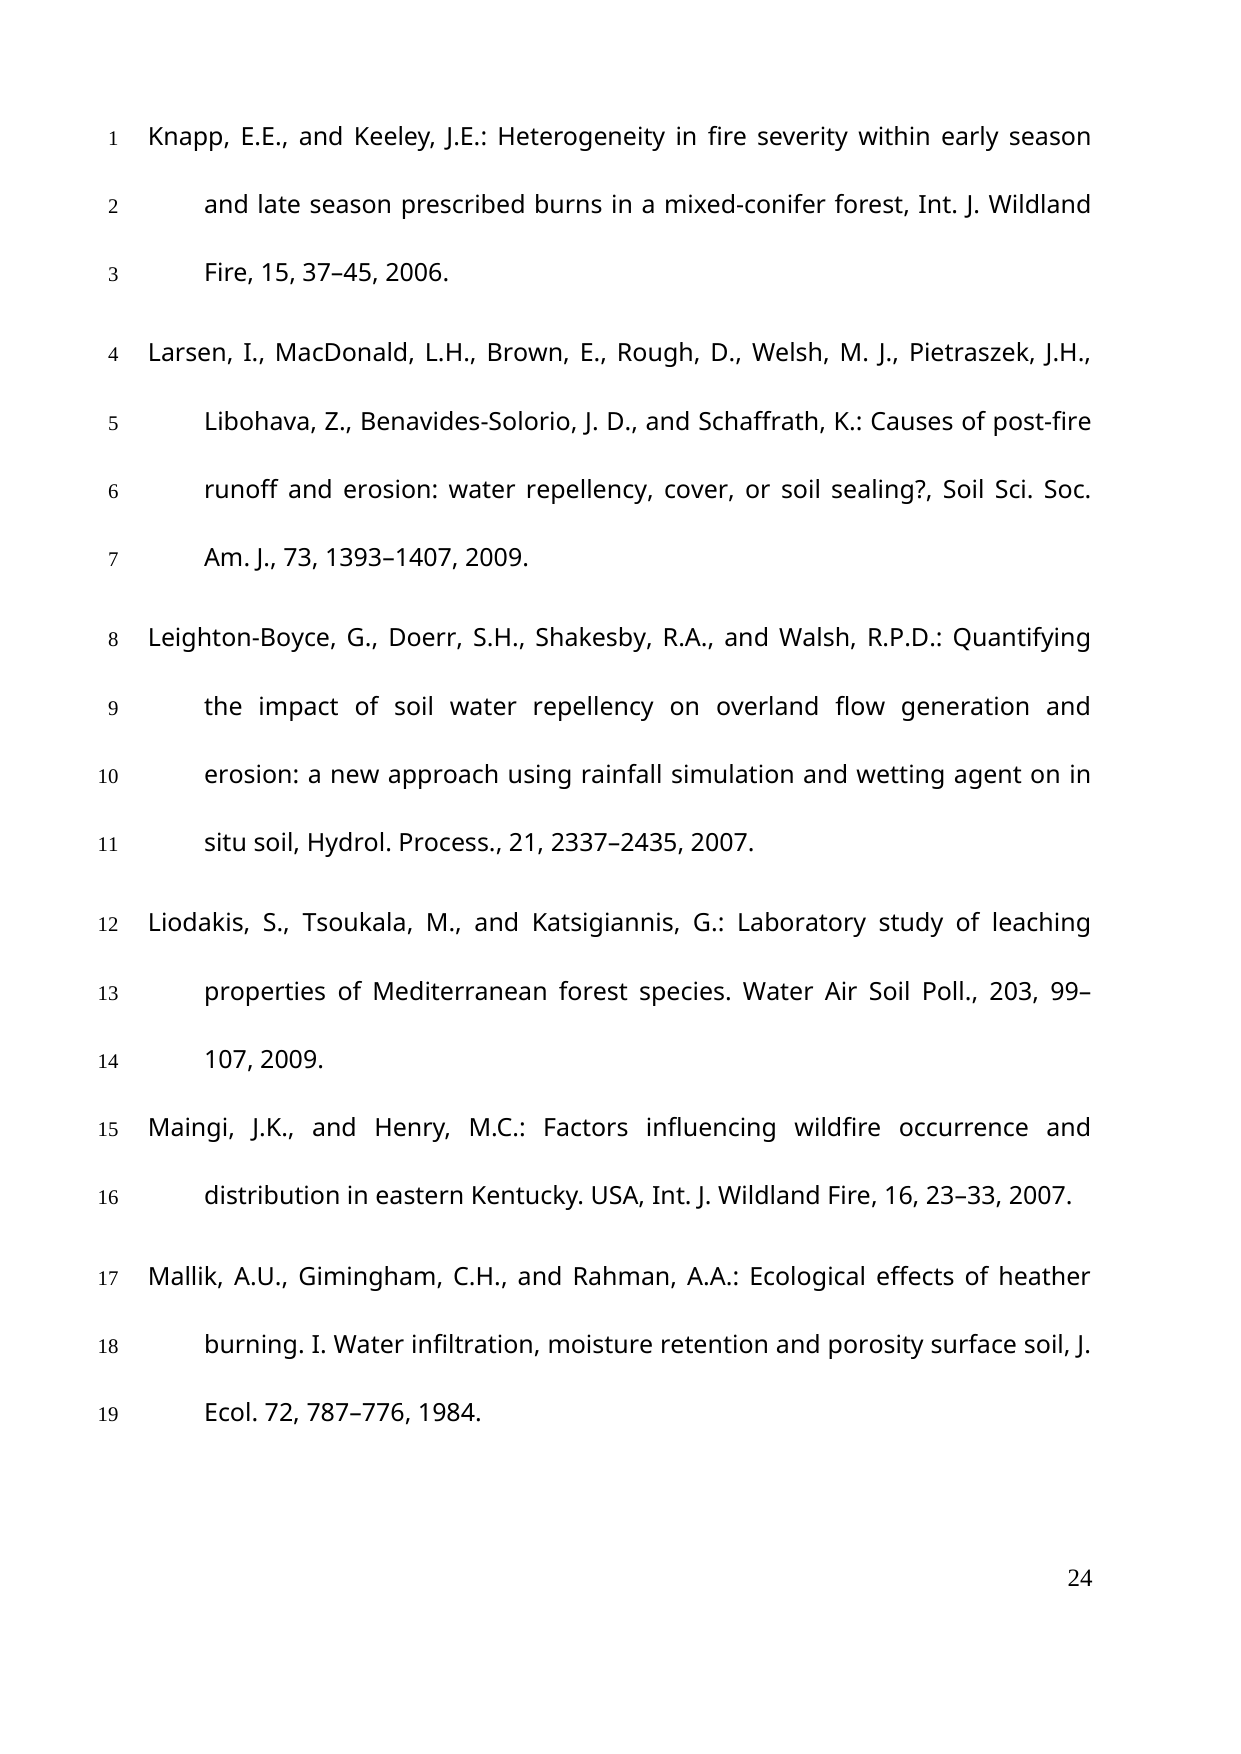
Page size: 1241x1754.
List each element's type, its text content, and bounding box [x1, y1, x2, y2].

text Larsen, I., MacDonald, L.H., Brown, E., Rough, D., Welsh, M. J., Pietraszek, J.H., Libohava, Z., Benavides-Solorio, J. D., and Schaffrath, K.: Causes of post-fire runoff and erosion: water repellency, cover, or soil sealing?, Soil Sci. Soc. Am. J., 73, 1393–1407, 2009. [148, 335, 1092, 573]
text Mallik, A.U., Gimingham, C.H., and Rahman, A.A.: Ecological effects of heather burning. I. Water infiltration, moisture retention and porosity surface soil, J. Ecol. 72, 787–776, 1984. [148, 1258, 1092, 1428]
text Leighton-Boyce, G., Doerr, S.H., Shakesby, R.A., and Walsh, R.P.D.: Quantifying the impact of soil water repellency on overland flow generation and erosion: a new approach using rainfall simulation and wetting agent on in situ soil, Hydrol. Process., 21, 2337–2435, 2007. [148, 620, 1092, 858]
text Maingi, J.K., and Henry, M.C.: Factors influencing wildfire occurrence and distribution in eastern Kentucky. USA, Int. J. Wildland Fire, 16, 23–33, 2007. [148, 1109, 1092, 1212]
text Knapp, E.E., and Keeley, J.E.: Heterogeneity in fire severity within early season and late season prescribed burns in a mixed-conifer forest, Int. J. Wildland Fire, 15, 37–45, 2006. [148, 118, 1092, 288]
text Liodakis, S., Tsoukala, M., and Katsigiannis, G.: Laboratory study of leaching properties of Mediterranean forest species. Water Air Soil Poll., 203, 99–107, 2009. [148, 905, 1092, 1075]
